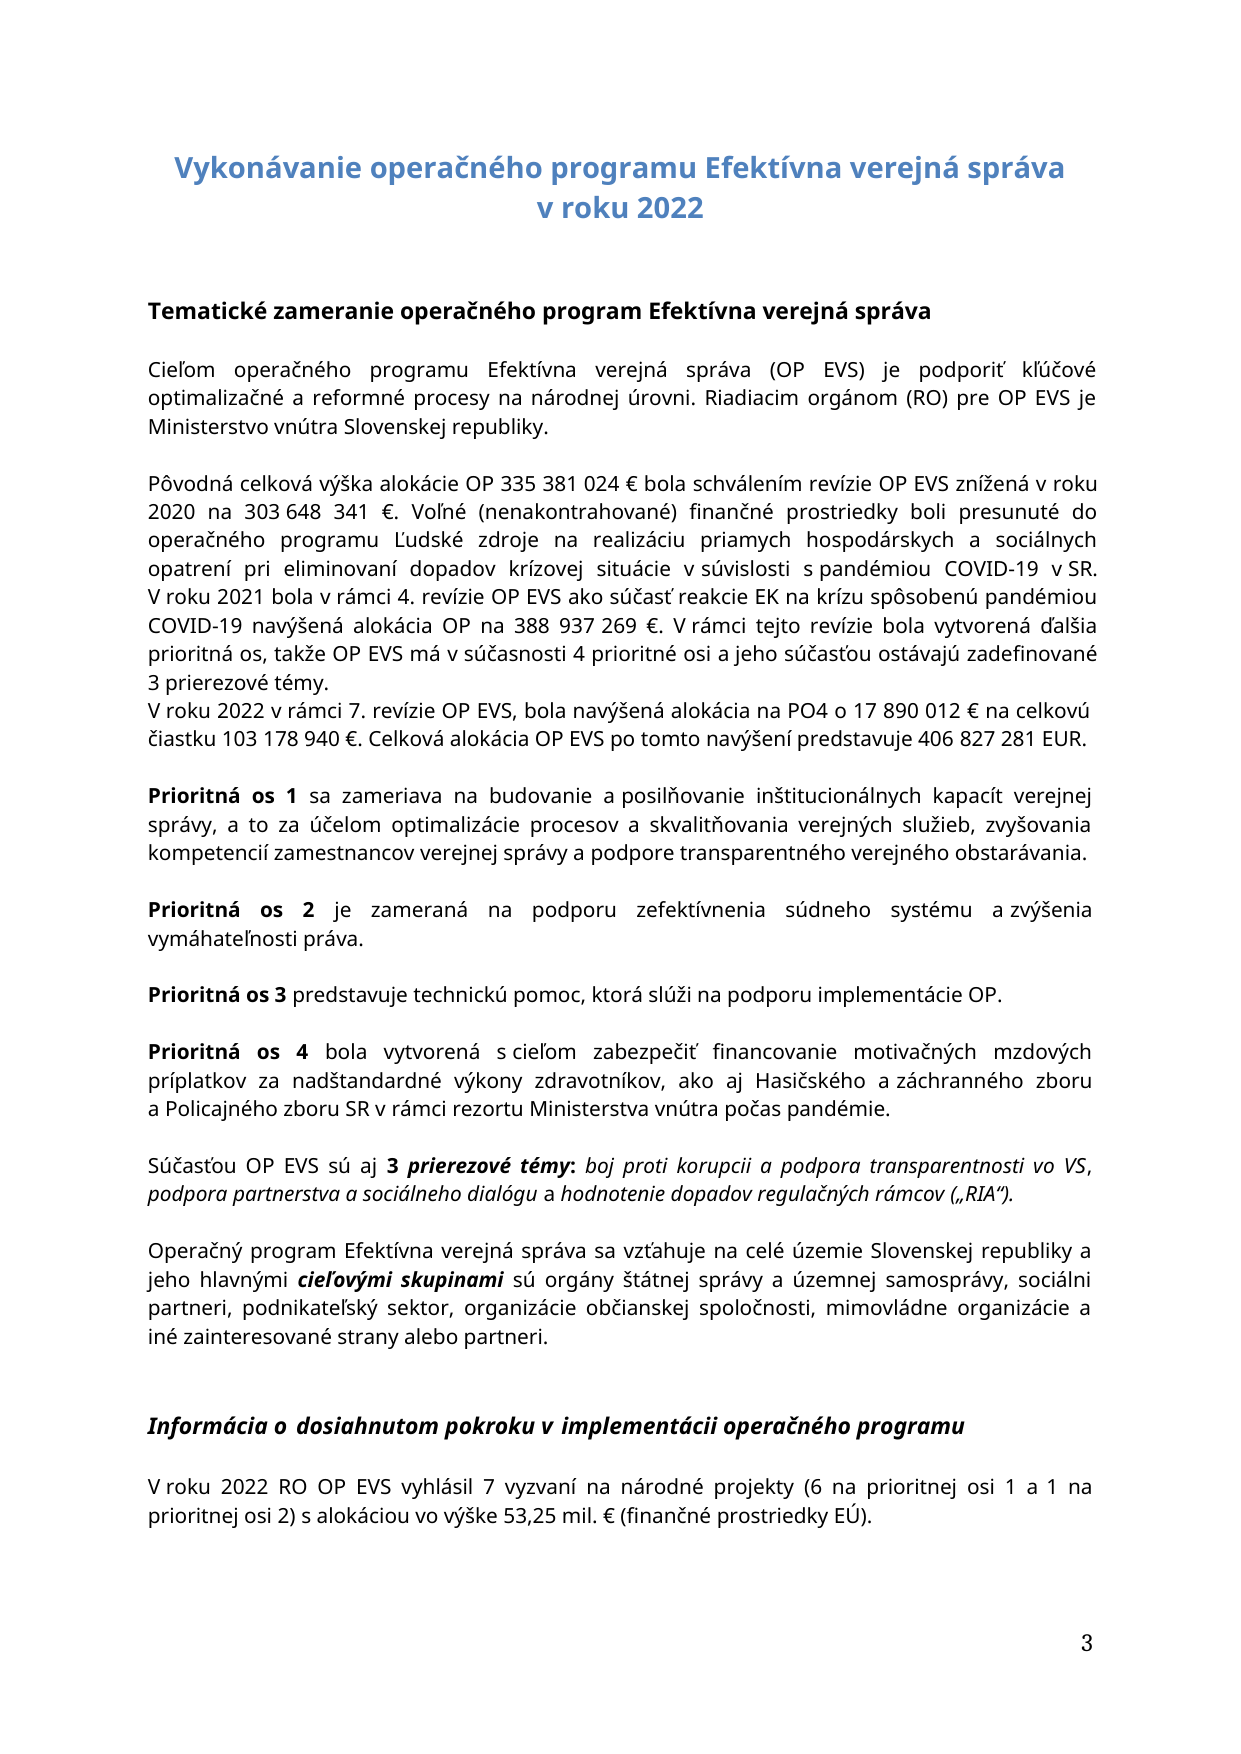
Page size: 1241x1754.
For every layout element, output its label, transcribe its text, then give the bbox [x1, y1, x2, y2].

text V roku 2022 RO OP EVS vyhlásil 7 vyzvaní na národné projekty (6 na prioritnej osi 1 a 1 na prioritnej osi 2) s alokáciou vo výške 53,25 mil. € (finančné prostriedky EÚ). [148, 1472, 1092, 1529]
text Vykonávanie operačného programu Efektívna verejná správa v roku 2022 [148, 148, 1092, 227]
text Prioritná os 1 sa zameriava na budovanie a posilňovanie inštitucionálnych kapacít verejnej správy, a to za účelom optimalizácie procesov a skvalitňovania verejných služieb, zvyšovania kompetencií zamestnancov verejnej správy a podpore transparentného verejného obstarávania. [148, 781, 1092, 867]
text Tematické zameranie operačného program Efektívna verejná správa [148, 295, 1092, 326]
text Prioritná os 3 predstavuje technickú pomoc, ktorá slúži na podporu implementácie OP. [148, 981, 1092, 1009]
text Prioritná os 2 je zameraná na podporu zefektívnenia súdneho systému a zvýšenia vymáhateľnosti práva. [148, 895, 1092, 952]
text Cieľom operačného programu Efektívna verejná správa (OP EVS) je podporiť kľúčové optimalizačné a reformné procesy na národnej úrovni. Riadiacim orgánom (RO) pre OP EVS je Ministerstvo vnútra Slovenskej republiky. [148, 355, 1098, 440]
text Pôvodná celková výška alokácie OP 335 381 024 € bola schválením revízie OP EVS znížená v roku 2020 na 303 648 341 €. Voľné (nenakontrahované) finančné prostriedky boli presunuté do operačného programu Ľudské zdroje na realizáciu priamych hospodárskych a sociálnych opatrení pri eliminovaní dopadov krízovej situácie v súvislosti s pandémiou COVID-19 v SR. V roku 2021 bola v rámci 4. revízie OP EVS ako súčasť reakcie EK na krízu spôsobenú pandémiou COVID-19 navýšená alokácia OP na 388 937 269 €. V rámci tejto revízie bola vytvorená ďalšia prioritná os, takže OP EVS má v súčasnosti 4 prioritné osi a jeho súčasťou ostávajú zadefinované 3 prierezové témy. [148, 469, 1098, 696]
text Informácia o dosiahnutom pokroku v implementácii operačného programu [148, 1410, 1092, 1441]
text Súčasťou OP EVS sú aj 3 prierezové témy: boj proti korupcii a podpora transparentnosti vo VS, podpora partnerstva a sociálneho dialógu a hodnotenie dopadov regulačných rámcov („RIA“). [148, 1151, 1092, 1208]
text Operačný program Efektívna verejná správa sa vzťahuje na celé územie Slovenskej republiky a jeho hlavnými cieľovými skupinami sú orgány štátnej správy a územnej samosprávy, sociálni partneri, podnikateľský sektor, organizácie občianskej spoločnosti, mimovládne organizácie a iné zainteresované strany alebo partneri. [148, 1236, 1092, 1350]
text V roku 2022 v rámci 7. revízie OP EVS, bola navýšená alokácia na PO4 o 17 890 012 € na celkovú čiastku 103 178 940 €. Celková alokácia OP EVS po tomto navýšení predstavuje 406 827 281 EUR. [148, 696, 1092, 753]
text Prioritná os 4 bola vytvorená s cieľom zabezpečiť financovanie motivačných mzdových príplatkov za nadštandardné výkony zdravotníkov, ako aj Hasičského a záchranného zboru a Policajného zboru SR v rámci rezortu Ministerstva vnútra počas pandémie. [148, 1037, 1092, 1123]
